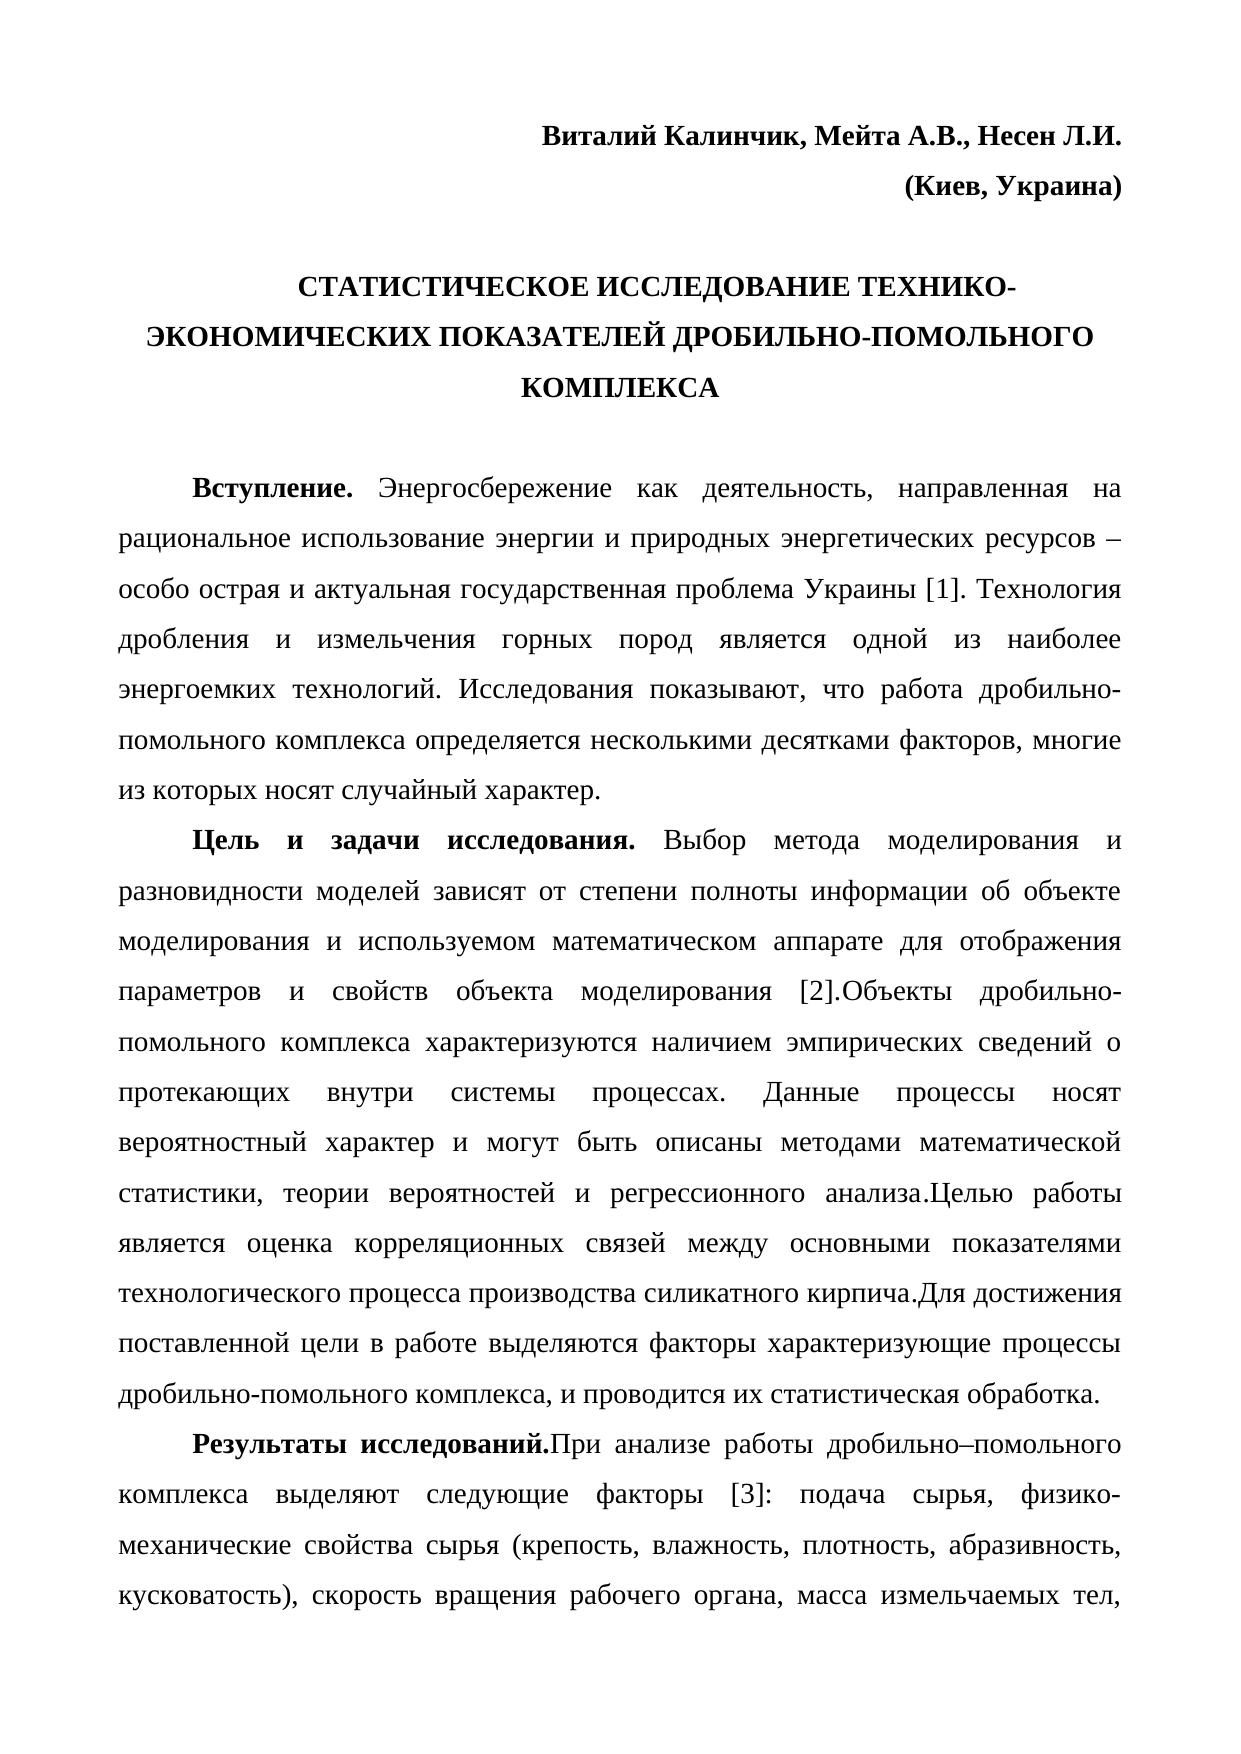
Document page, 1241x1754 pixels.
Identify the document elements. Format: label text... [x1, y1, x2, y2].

text (Киев, Украина) [62, 168, 1122, 202]
text Цель и задачи исследования. Выбор метода моделирования и разновидности моделей зависят от степени полноты информации об объекте моделирования и используемом математическом аппарате для отображения параметров и свойств объекта моделирования [2].Объекты дробильно-помольного комплекса характеризуются наличием эмпирических сведений о протекающих внутри системы процессах. Данные процессы носят вероятностный характер и могут быть описаны методами математической статистики, теории вероятностей и регрессионного анализа.Целью работы является оценка корреляционных связей между основными показателями технологического процесса производства силикатного кирпича.Для достижения поставленной цели в работе выделяются факторы характеризующие процессы дробильно-помольного комплекса, и проводится их статистическая обработка. [118, 822, 1122, 1409]
text СТАТИСТИЧЕСКОЕ ИССЛЕДОВАНИЕ ТЕХНИКО-ЭКОНОМИЧЕСКИХ ПОКАЗАТЕЛЕЙ ДРОБИЛЬНО-ПОМОЛЬНОГО КОМПЛЕКСА [118, 269, 1122, 403]
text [118, 1426, 1122, 1611]
text Виталий Калинчик, Мейта А.В., Несен Л.И. [62, 118, 1122, 152]
text Вступление. Энергосбережение как деятельность, направленная на рациональное использование энергии и природных энергетических ресурсов – особо острая и актуальная государственная проблема Украины [1]. Технология дробления и измельчения горных пород является одной из наиболее энергоемких технологий. Исследования показывают, что работа дробильно-помольного комплекса определяется несколькими десятками факторов, многие из которых носят случайный характер. [118, 470, 1122, 806]
